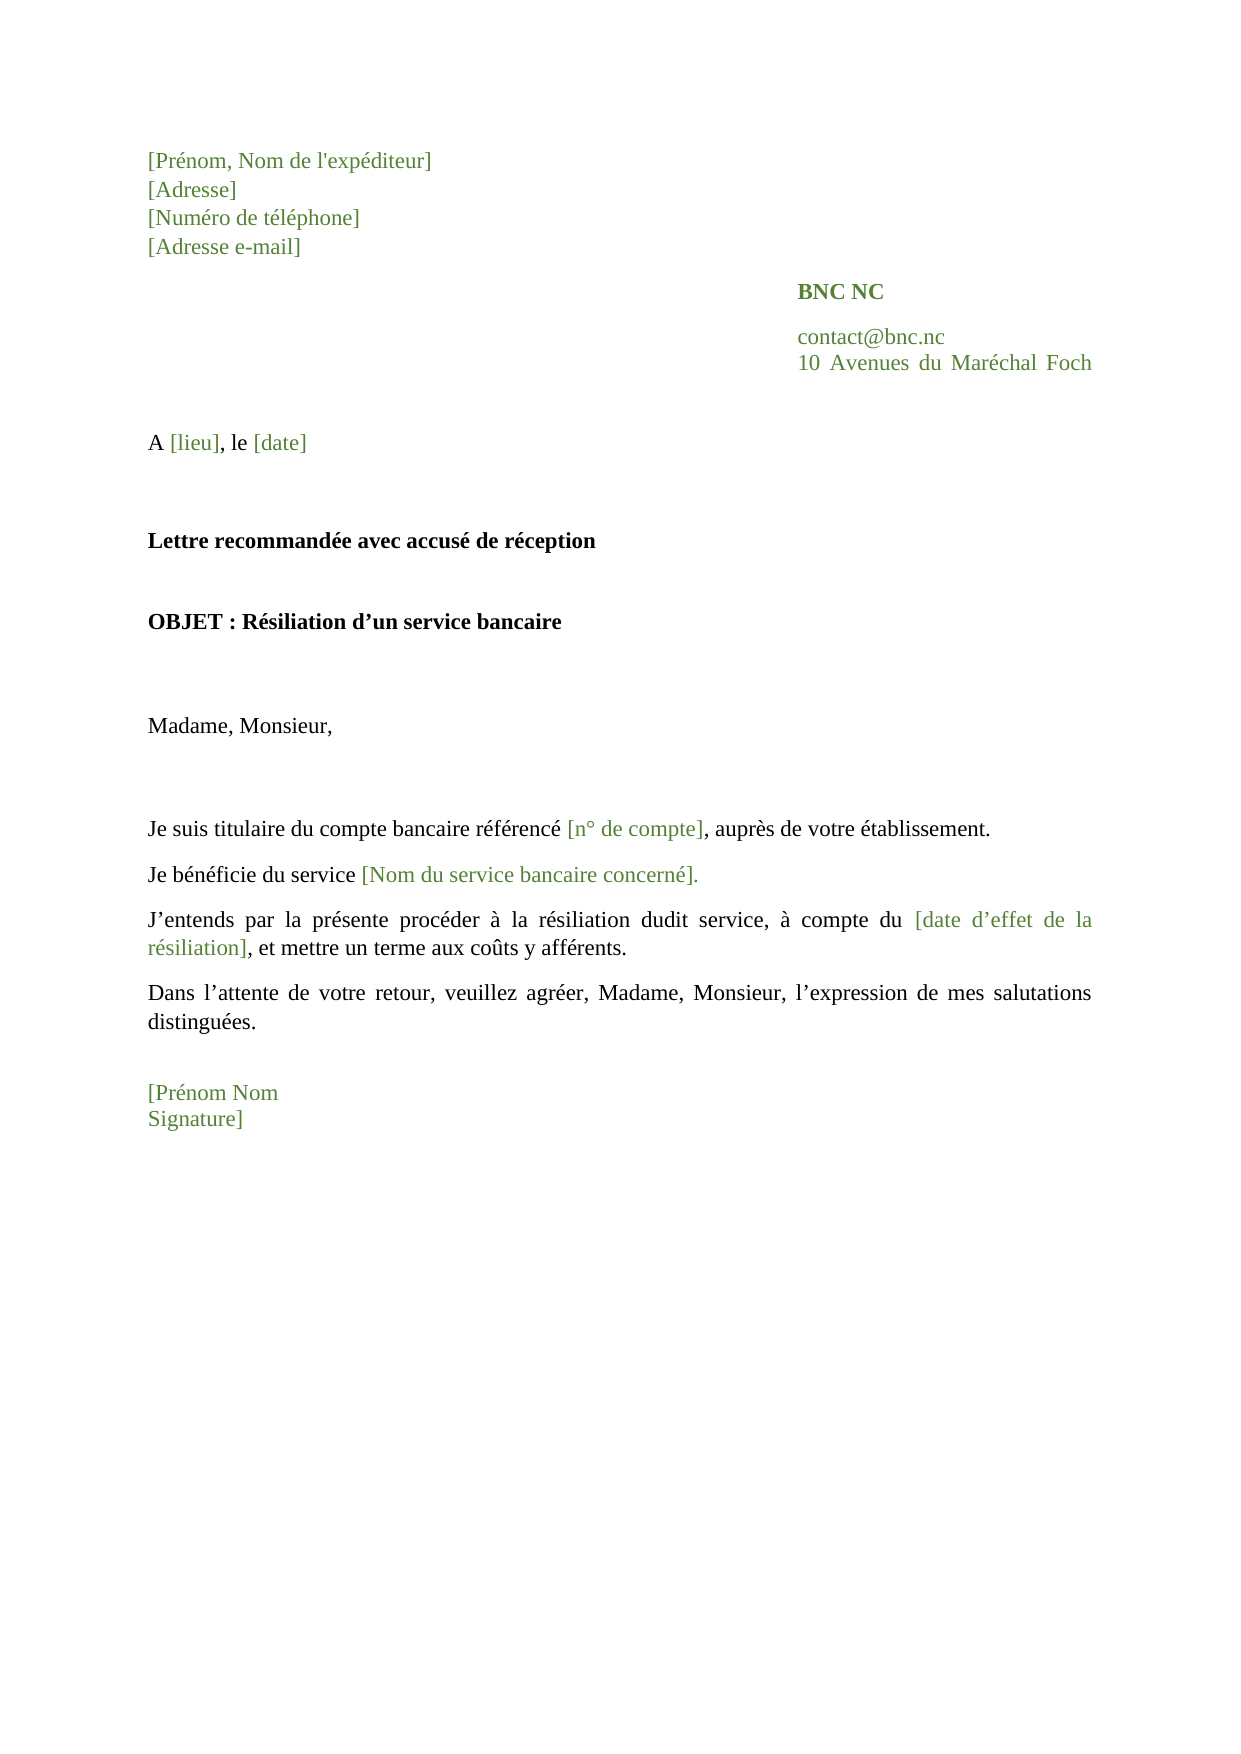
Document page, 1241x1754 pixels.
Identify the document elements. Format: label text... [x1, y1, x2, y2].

text Signature] [148, 1106, 1093, 1132]
text Dans l’attente de votre retour, veuillez agréer, Madame, Monsieur, l’expression de mes salutations distinguées. [148, 979, 1093, 1034]
text Je bénéficie du service [Nom du service bancaire concerné]. [148, 861, 1093, 887]
text BNC NC [797, 278, 1093, 304]
text Je suis titulaire du compte bancaire référencé [n° de compte], auprès de votre établissement. [148, 787, 1093, 842]
text contact@bnc.nc 10 Avenues du Maréchal Foch [797, 323, 1093, 404]
text Madame, Monsieur, [148, 683, 1093, 768]
text [Prénom, Nom de l'expéditeur] [Adresse] [Numéro de téléphone] [Adresse e-mail] [148, 148, 1093, 259]
text Lettre recommandée avec accusé de réception [148, 474, 1093, 553]
text A [lieu], le [date] [148, 429, 1093, 455]
text J’entends par la présente procéder à la résiliation dudit service, à compte du [date d’effet de la résiliation], et mettre un terme aux coûts y afférents. [148, 906, 1093, 961]
text [Prénom Nom [148, 1053, 1093, 1106]
text OBJET : Résiliation d’un service bancaire [148, 579, 1093, 664]
